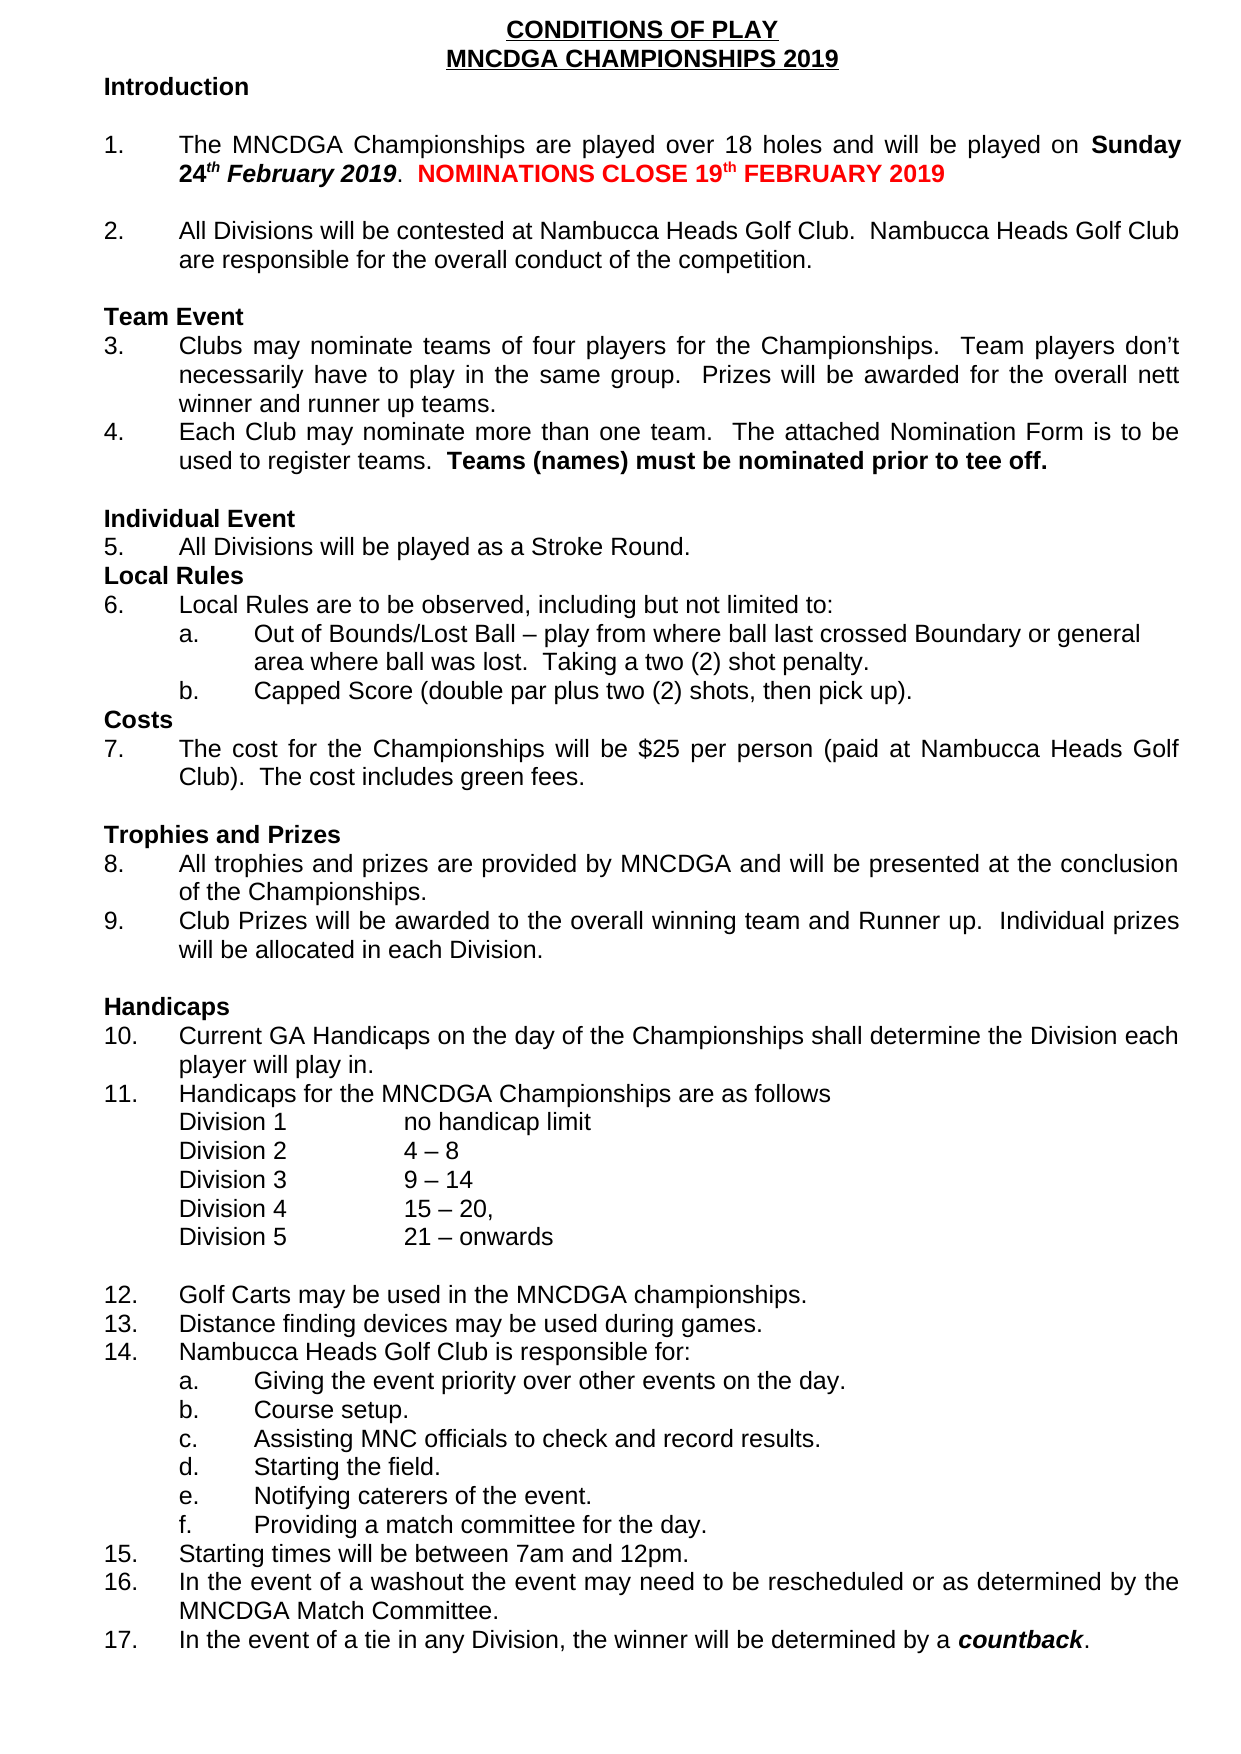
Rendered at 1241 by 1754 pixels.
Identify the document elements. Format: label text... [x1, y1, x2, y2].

list Golf Carts may be used in the MNCDGA championships. [103, 1280, 1181, 1308]
text Introduction [103, 72, 1181, 101]
text b. Capped Score (double par plus two (2) shots, then pick up). [103, 676, 1181, 705]
text Team Event [103, 302, 1181, 331]
text 7. The cost for the Championships will be $25 per person (paid at Nambucca Heads Golf Club). The cost includes green fees. [103, 733, 1181, 791]
text e. Notifying caterers of the event. [103, 1481, 1181, 1510]
text 11. Handicaps for the MNCDGA Championships are as follows [103, 1078, 1181, 1107]
text a. Out of Bounds/Lost Ball – play from where ball last crossed Boundary or general area where ball was lost. Taking a two (2) shot penalty. [178, 618, 1181, 676]
text 2. All Divisions will be contested at Nambucca Heads Golf Club. Nambucca Heads Golf Club are responsible for the overall conduct of the competition. [103, 216, 1181, 273]
text 16. In the event of a washout the event may need to be rescheduled or as determined by the MNCDGA Match Committee. [103, 1567, 1181, 1625]
text 9. Club Prizes will be awarded to the overall winning team and Runner up. Individual prizes will be allocated in each Division. [103, 906, 1181, 963]
text 4. Each Club may nominate more than one team. The attached Nomination Form is to be used to register teams. Teams (names) must be nominated prior to tee off. [103, 417, 1181, 475]
text Handicaps [103, 992, 1181, 1021]
text a. Giving the event priority over other events on the day. [103, 1366, 1181, 1395]
text 13. Distance finding devices may be used during games. [103, 1308, 1181, 1337]
text Division 5 21 – onwards [103, 1222, 1181, 1251]
text 3. Clubs may nominate teams of four players for the Championships. Team players don’t necessarily have to play in the same group. Prizes will be awarded for the overall nett winner and runner up teams. [103, 331, 1181, 417]
text f. Providing a match committee for the day. [103, 1510, 1181, 1538]
text Division 3 9 – 14 [103, 1165, 1181, 1193]
text 17. In the event of a tie in any Division, the winner will be determined by a countback. [103, 1625, 1181, 1653]
text 6. Local Rules are to be observed, including but not limited to: [103, 590, 1181, 618]
text Costs [103, 705, 1181, 733]
text Individual Event [103, 503, 1181, 532]
text MNCDGA CHAMPIONSHIPS 2019 [103, 43, 1181, 72]
text c. Assisting MNC officials to check and record results. [103, 1423, 1181, 1452]
text Local Rules [103, 561, 1181, 590]
text d. Starting the field. [103, 1452, 1181, 1481]
text CONDITIONS OF PLAY [103, 15, 1181, 43]
text b. Course setup. [103, 1395, 1181, 1423]
text 5. All Divisions will be played as a Stroke Round. [103, 532, 1181, 561]
text Division 4 15 – 20, [103, 1193, 1181, 1222]
text 8. All trophies and prizes are provided by MNCDGA and will be presented at the conclusion of the Championships. [103, 848, 1181, 906]
text Division 2 4 – 8 [103, 1136, 1181, 1165]
list Current GA Handicaps on the day of the Championships shall determine the Division each player will play in. [103, 1021, 1181, 1078]
text 15. Starting times will be between 7am and 12pm. [103, 1538, 1181, 1567]
text 1. The MNCDGA Championships are played over 18 holes and will be played on Sunday 24th February 2019. NOMINATIONS CLOSE 19th FEBRUARY 2019 [103, 130, 1181, 187]
text Division 1 no handicap limit [103, 1107, 1181, 1136]
text 14. Nambucca Heads Golf Club is responsible for: [103, 1337, 1181, 1366]
text Trophies and Prizes [103, 820, 1181, 848]
